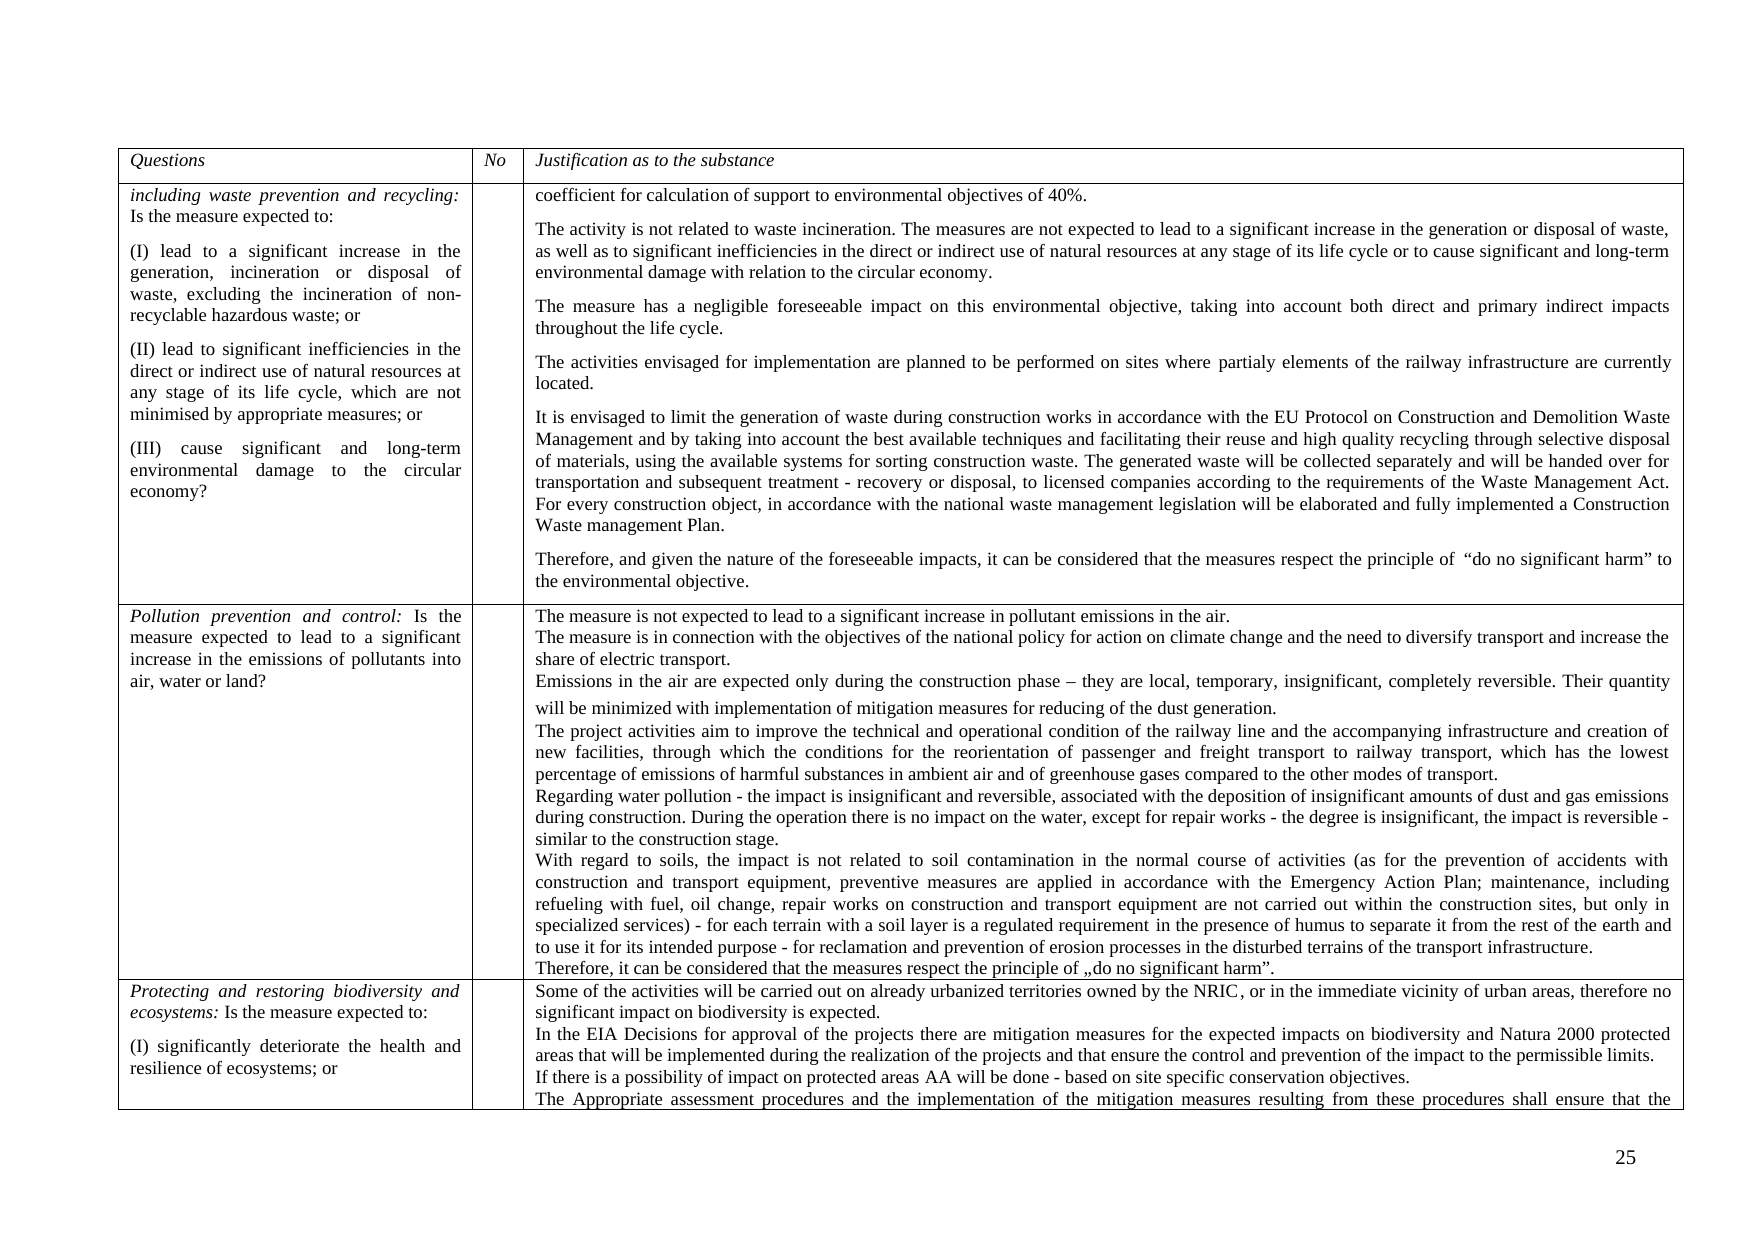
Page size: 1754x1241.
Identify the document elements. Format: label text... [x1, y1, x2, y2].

table_header No [473, 149, 523, 183]
table_header Questions [119, 149, 472, 183]
table_cell Pollution prevention and control: Is the measure expected to lead to a significant increase in the emissions of pollutants into air, water or land? [119, 605, 472, 979]
table_cell [473, 605, 523, 979]
table_header Justification as to the substance [524, 149, 1683, 183]
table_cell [524, 184, 1683, 604]
table_cell Х [473, 184, 523, 604]
table_cell The measure is not expected to lead to a significant increase in pollutant emissions in the air. The measure is in connection with the objectives of the national policy for action on climate change and the need to diversify transport and increase the share of electric transport. Emissions in the air are expected only during the construction phase – they are local, temporary, insignificant, completely reversible. Their quantity will be minimized with implementation of mitigation measures for reducing of the dust generation. The project activities aim to improve the technical and operational condition of the railway line and the accompanying infrastructure and creation of new facilities, through which the conditions for the reorientation of passenger and freight transport to railway transport, which has the lowest percentage of emissions of harmful substances in ambient air and of greenhouse gases compared to the other modes of transport. Regarding water pollution - the impact is insignificant and reversible, associated with the deposition of insignificant amounts of dust and gas emissions during construction. During the operation there is no impact on the water, except for repair works - the degree is insignificant, the impact is reversible - similar to the construction stage. With regard to soils, the impact is not related to soil contamination in the normal course of activities (as for the prevention of accidents with construction and transport equipment, preventive measures are applied in accordance with the Emergency Action Plan; maintenance, including refueling with fuel, oil change, repair works on construction and transport equipment are not carried out within the construction sites, but only in specialized services) - for each terrain with a soil layer is a regulated requirement in the presence of humus to separate it from the rest of the earth and to use it for its intended purpose - for reclamation and prevention of erosion processes in the disturbed terrains of the transport infrastructure. Therefore, it can be considered that the measures respect the principle of „do no significant harm”. [524, 605, 1683, 979]
table_cell [473, 980, 523, 1109]
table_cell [119, 184, 472, 604]
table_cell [524, 980, 1683, 1109]
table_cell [119, 980, 472, 1109]
